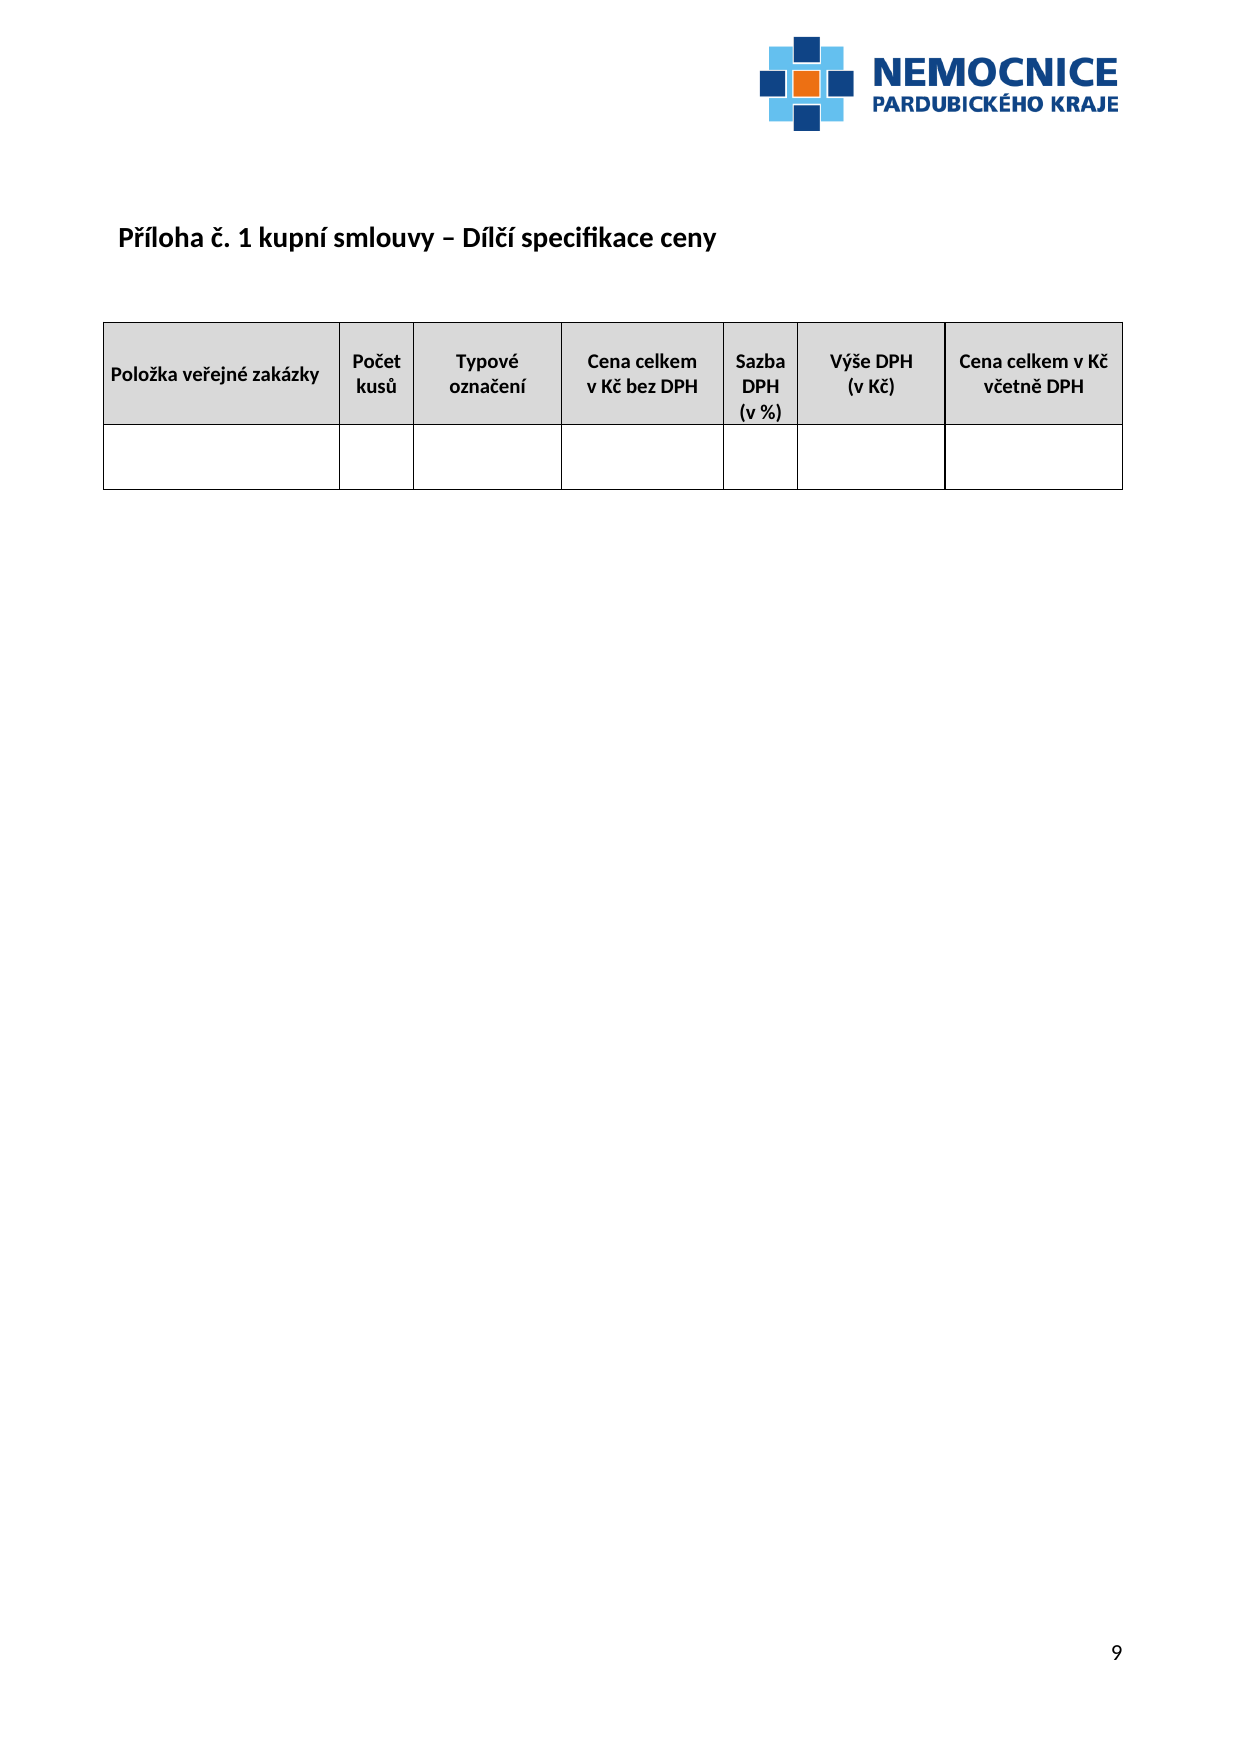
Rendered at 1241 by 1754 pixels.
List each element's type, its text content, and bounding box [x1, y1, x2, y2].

table_cell [724, 425, 797, 489]
table_cell [340, 425, 413, 489]
table_cell [798, 425, 944, 489]
table_header Počet kusů [340, 323, 413, 424]
table_cell [414, 425, 561, 489]
picture [758, 35, 1118, 132]
text Příloha č. 1 kupní smlouvy – Dílčí specifikace ceny [118, 219, 1122, 254]
table_cell [104, 425, 339, 489]
table_header Typové označení [414, 323, 561, 424]
table_header Cena celkem v Kč bez DPH [562, 323, 723, 424]
table_header Sazba DPH (v %) [724, 323, 797, 424]
table_header Položka veřejné zakázky [104, 323, 339, 424]
table_cell [946, 425, 1122, 489]
table_cell [562, 425, 723, 489]
table_header Výše DPH (v Kč) [798, 323, 944, 424]
table_header Cena celkem v Kč včetně DPH [946, 323, 1122, 424]
